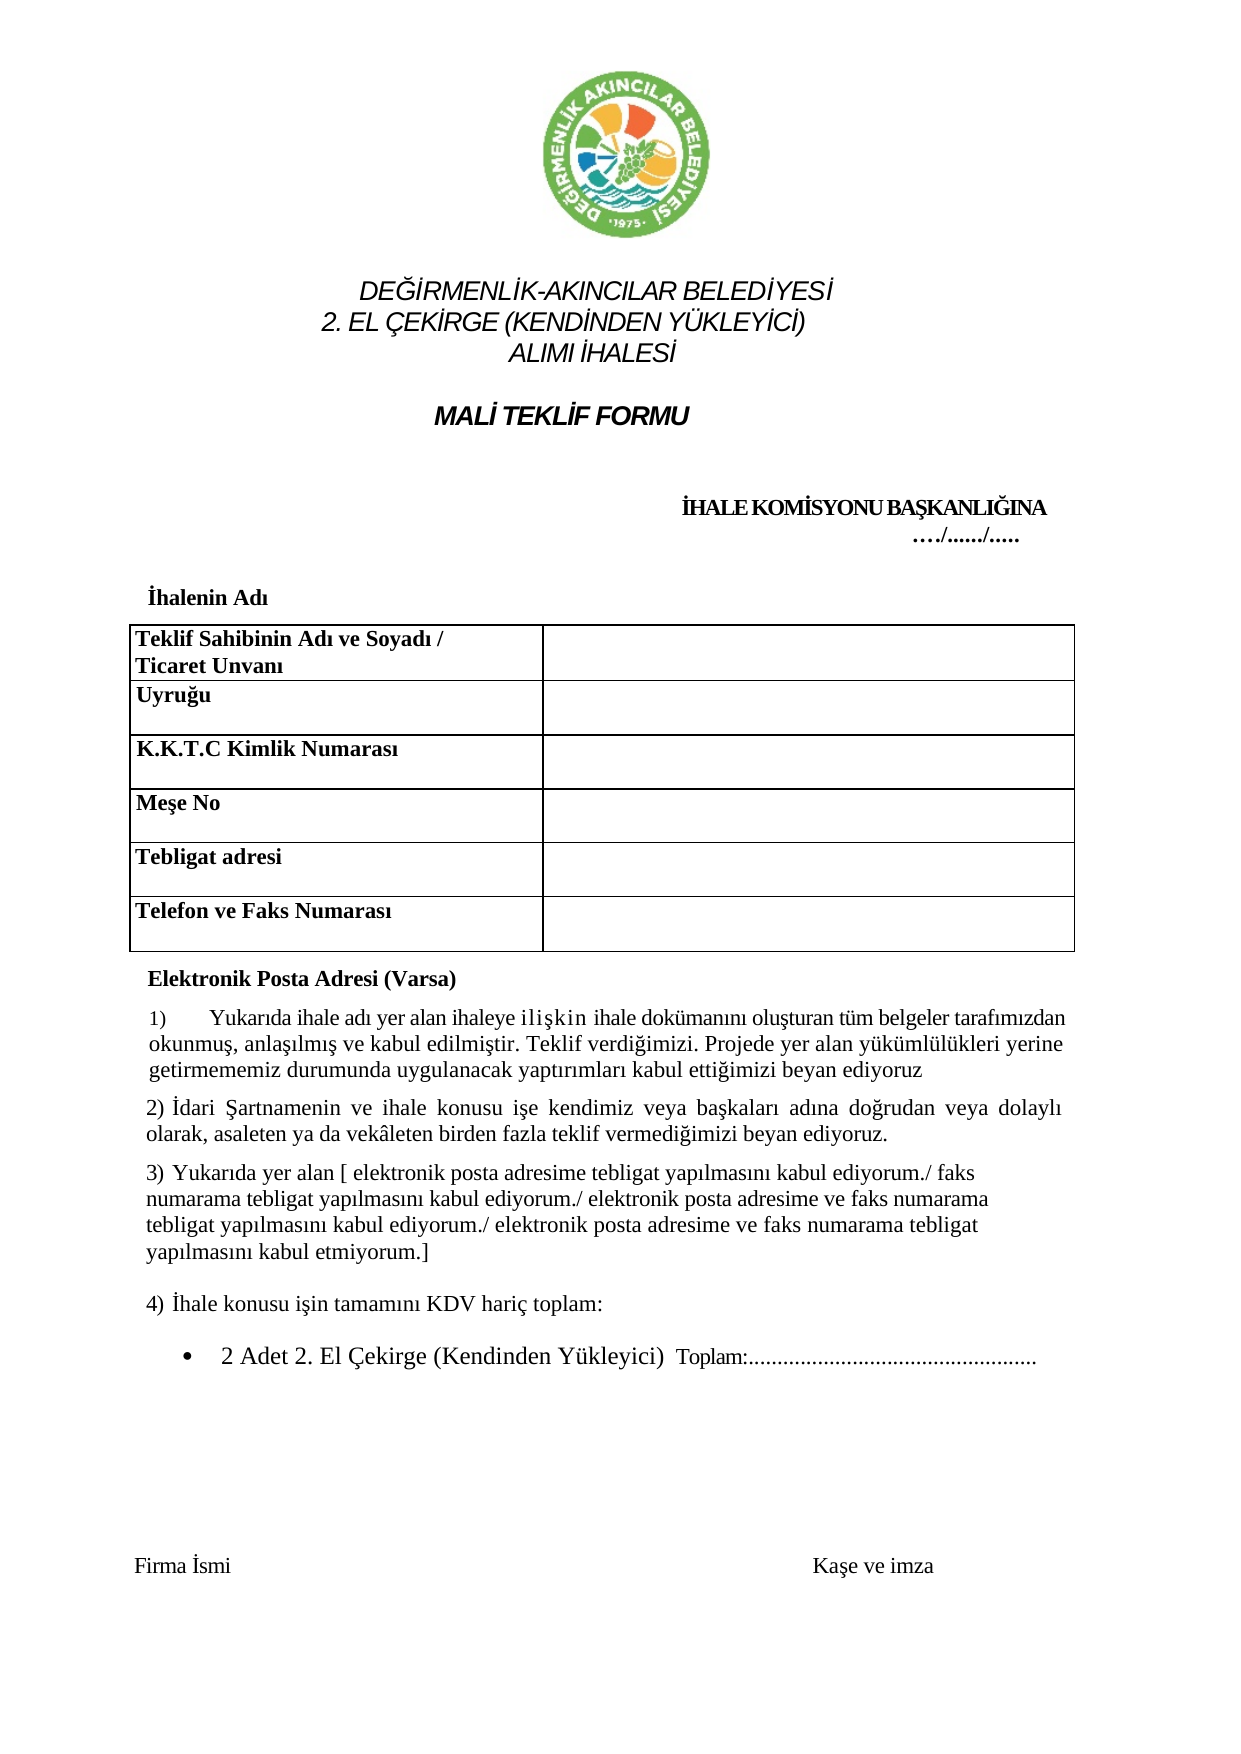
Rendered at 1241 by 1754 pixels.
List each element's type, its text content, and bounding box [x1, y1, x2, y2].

table_cell Uyruğu [131, 681, 542, 734]
text ALIMI İHALESİ [434, 337, 1078, 369]
table_cell Meşe No [131, 790, 542, 842]
list İdari Şartnamenin ve ihale konusu işe kendimiz veya başkaları adına doğrudan veya dolaylı olarak, asaleten ya da vekâleten birden fazla teklif vermediğimizi beyan ediyoruz. [146, 1095, 1063, 1147]
text MALİ TEKLİF FORMU [134, 400, 1078, 431]
picture [525, 53, 725, 254]
table_header [544, 626, 1074, 679]
table_cell Telefon ve Faks Numarası [131, 897, 542, 951]
text / / [912, 521, 1078, 547]
text İHALE KOMİSYONU BAŞKANLIĞINA [681, 494, 1078, 521]
text Firma İsmi [134, 1553, 364, 1579]
text Elektronik Posta Adresi (Varsa) [147, 965, 1078, 991]
list Yukarıda yer alan [ elektronik posta adresime tebligat yapılmasını kabul ediyorum./ faks numarama tebligat yapılmasını kabul ediyorum./ elektronik posta adresime ve faks numarama tebligat yapılmasını kabul ediyorum./ elektronik posta adresime ve faks numarama tebligat yapılmasını kabul etmiyorum.] [146, 1159, 1036, 1265]
table_cell Tebligat adresi [131, 843, 542, 896]
list 2 Adet 2. El Çekirge (Kendinden Yükleyici) Toplam: [183, 1341, 1078, 1370]
table_header Teklif Sahibinin Adı ve Soyadı / Ticaret Unvanı [131, 626, 542, 679]
text DEĞİRMENLİK-AKINCILAR BELEDİYESİ [284, 275, 1078, 306]
table_cell [544, 790, 1074, 842]
table_cell [544, 681, 1074, 734]
table_cell [544, 897, 1074, 951]
text Kaşe ve imza [812, 1553, 1078, 1579]
table_cell [544, 843, 1074, 896]
list Yukarıda ihale adı yer alan ihaleye ilişkin ihale dokümanını oluşturan tüm belgeler tarafımızdan okunmuş, anlaşılmış ve kabul edilmiştir. Teklif verdiğimizi. Projede yer alan yükümlülükleri yerine getirmememiz durumunda uygulanacak yaptırımları kabul ettiğimizi beyan ediyoruz [149, 1004, 1078, 1083]
text 2. EL ÇEKİRGE (KENDİNDEN YÜKLEYİCİ) [209, 306, 1078, 337]
table_cell K.K.T.C Kimlik Numarası [131, 736, 542, 788]
table_cell [544, 736, 1074, 788]
text İhalenin Adı [147, 584, 1078, 611]
list İhale konusu işin tamamını KDV hariç toplam: [146, 1290, 1078, 1316]
